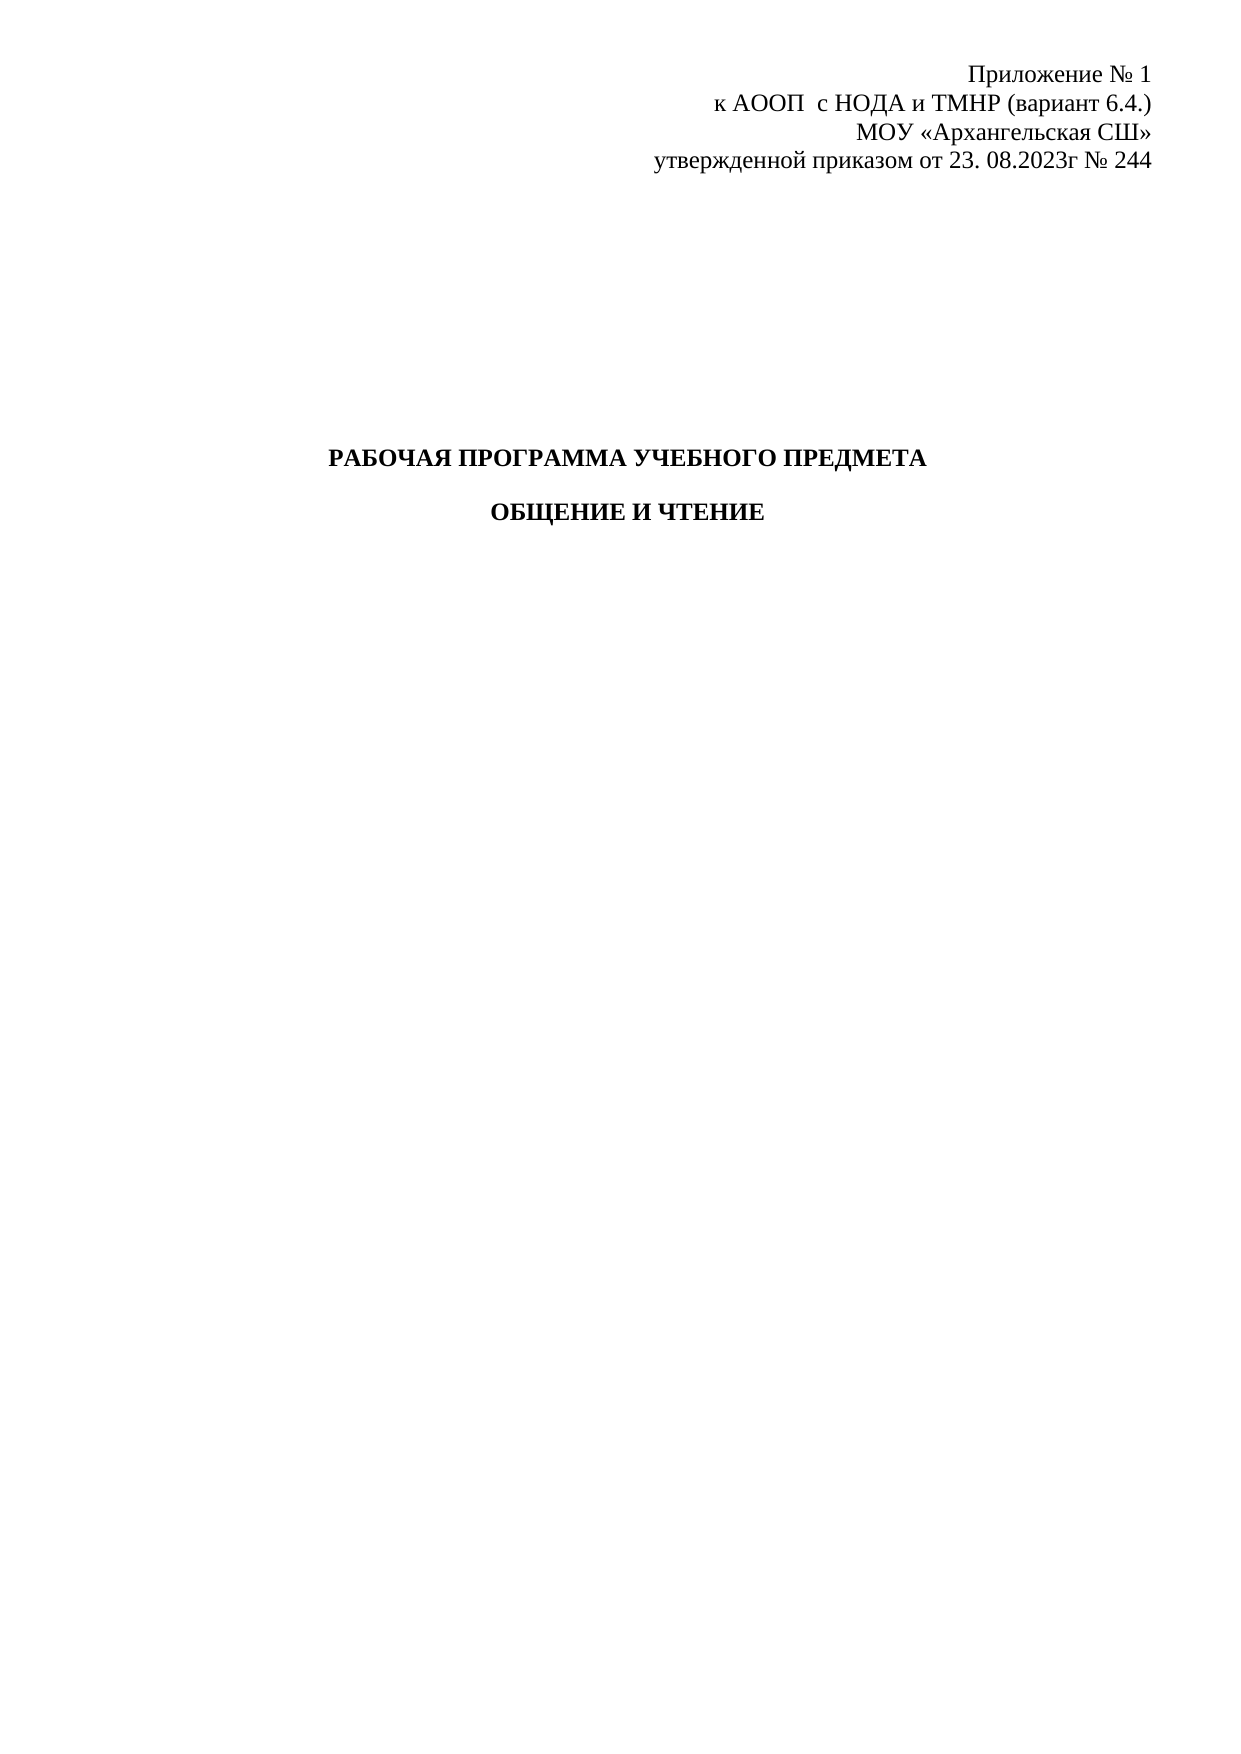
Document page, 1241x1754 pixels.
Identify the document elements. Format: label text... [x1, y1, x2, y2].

text МОУ «Архангельская СШ» [103, 117, 1152, 145]
text к АООП с НОДА и ТМНР (вариант 6.4.) [103, 88, 1152, 117]
text РАБОЧАЯ ПРОГРАММА УЧЕБНОГО ПРЕДМЕТА [103, 443, 1152, 472]
text ОБЩЕНИЕ И ЧТЕНИЕ [103, 497, 1152, 526]
text утвержденной приказом от 23. 08.2023г № 244 [103, 145, 1152, 174]
text Приложение № 1 [103, 59, 1152, 88]
